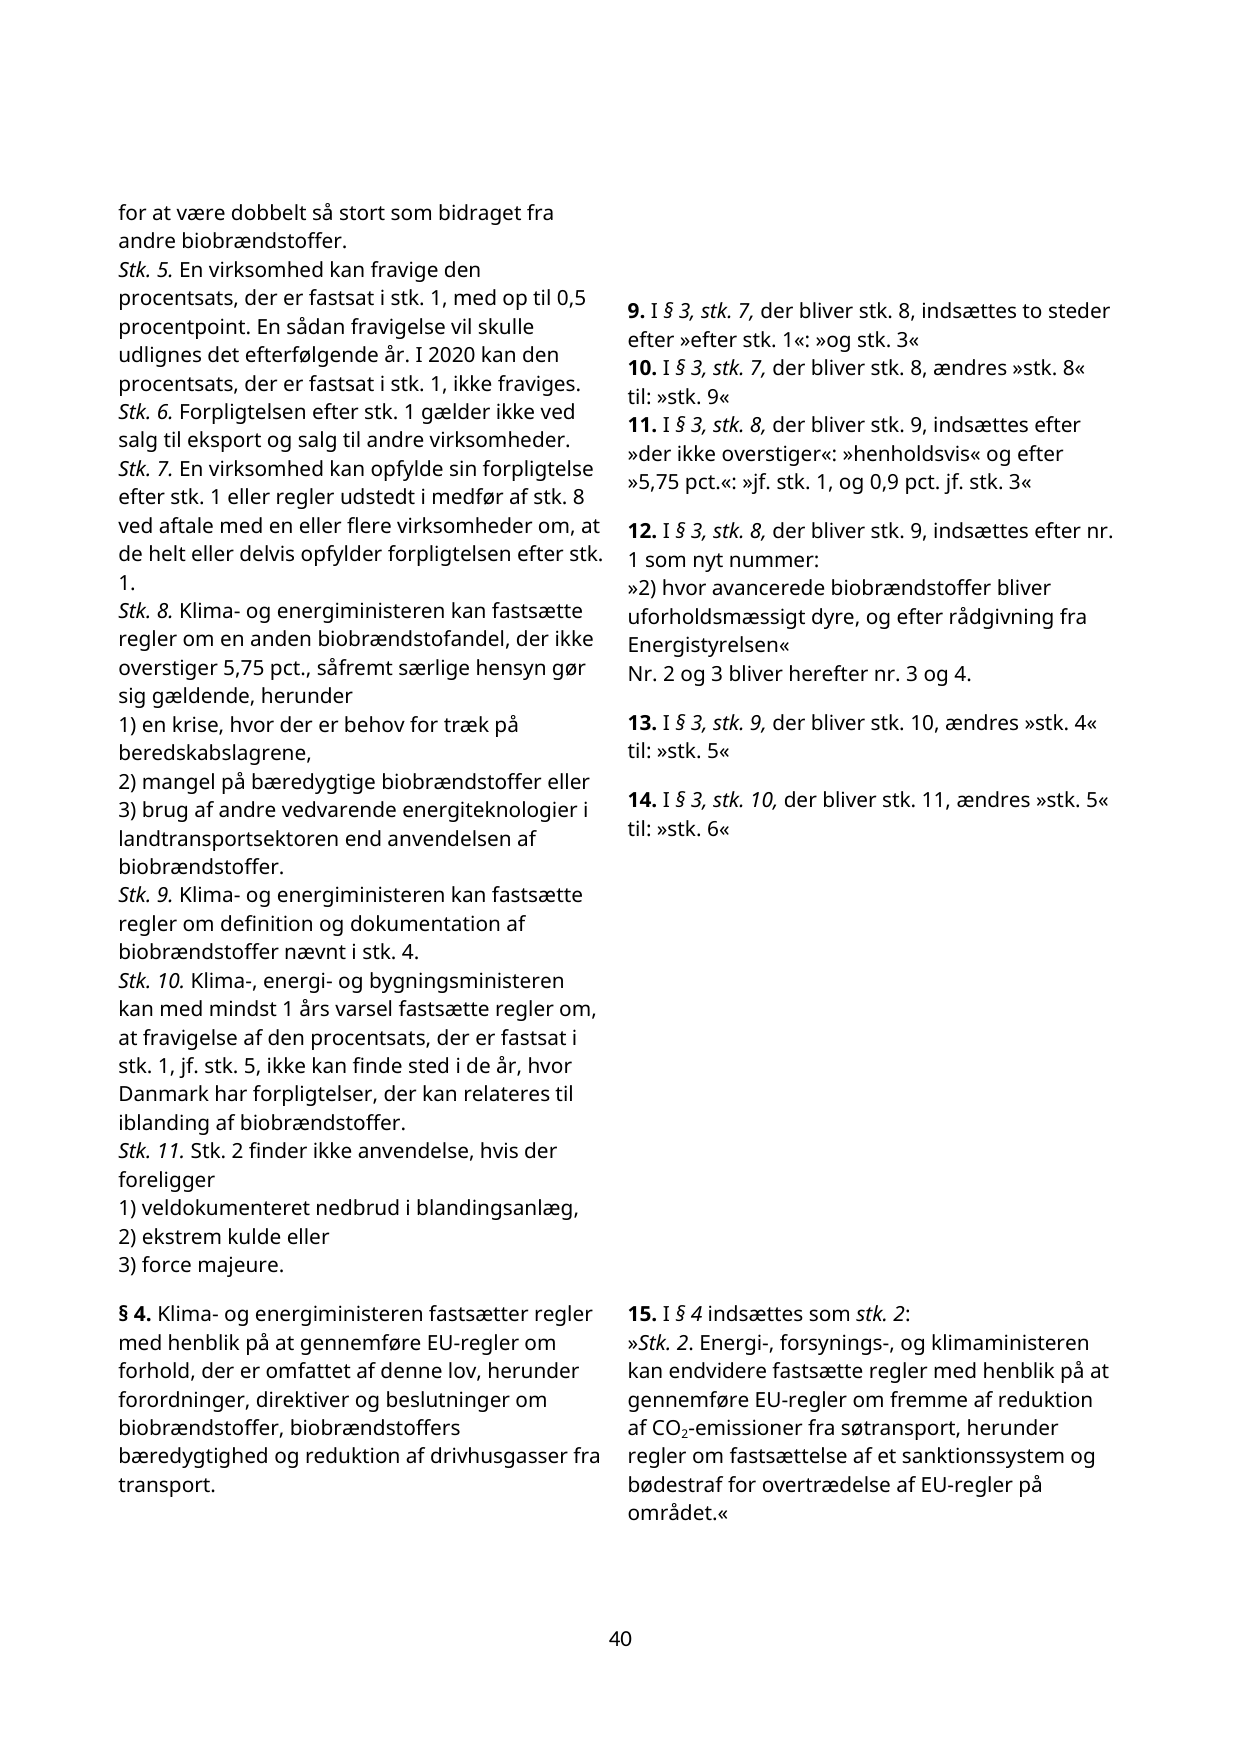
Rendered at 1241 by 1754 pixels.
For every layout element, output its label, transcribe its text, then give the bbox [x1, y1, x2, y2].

table_cell 15. I § 4 indsættes som stk. 2: »Stk. 2. Energi-, forsynings-, og klimaministeren kan endvidere fastsætte regler med henblik på at gennemføre EU-regler om fremme af reduktion af CO2-emissioner fra søtransport, herunder regler om fastsættelse af et sanktionssystem og bødestraf for overtrædelse af EU-regler på området.« [616, 1279, 1125, 1561]
table_cell § 4. Klima- og energiministeren fastsætter regler med henblik på at gennemføre EU-regler om forhold, der er omfattet af denne lov, herunder forordninger, direktiver og beslutninger om biobrændstoffer, biobrændstoffers bæredygtighed og reduktion af drivhusgasser fra transport. [107, 1279, 616, 1561]
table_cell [107, 177, 616, 1279]
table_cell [616, 177, 1125, 1279]
